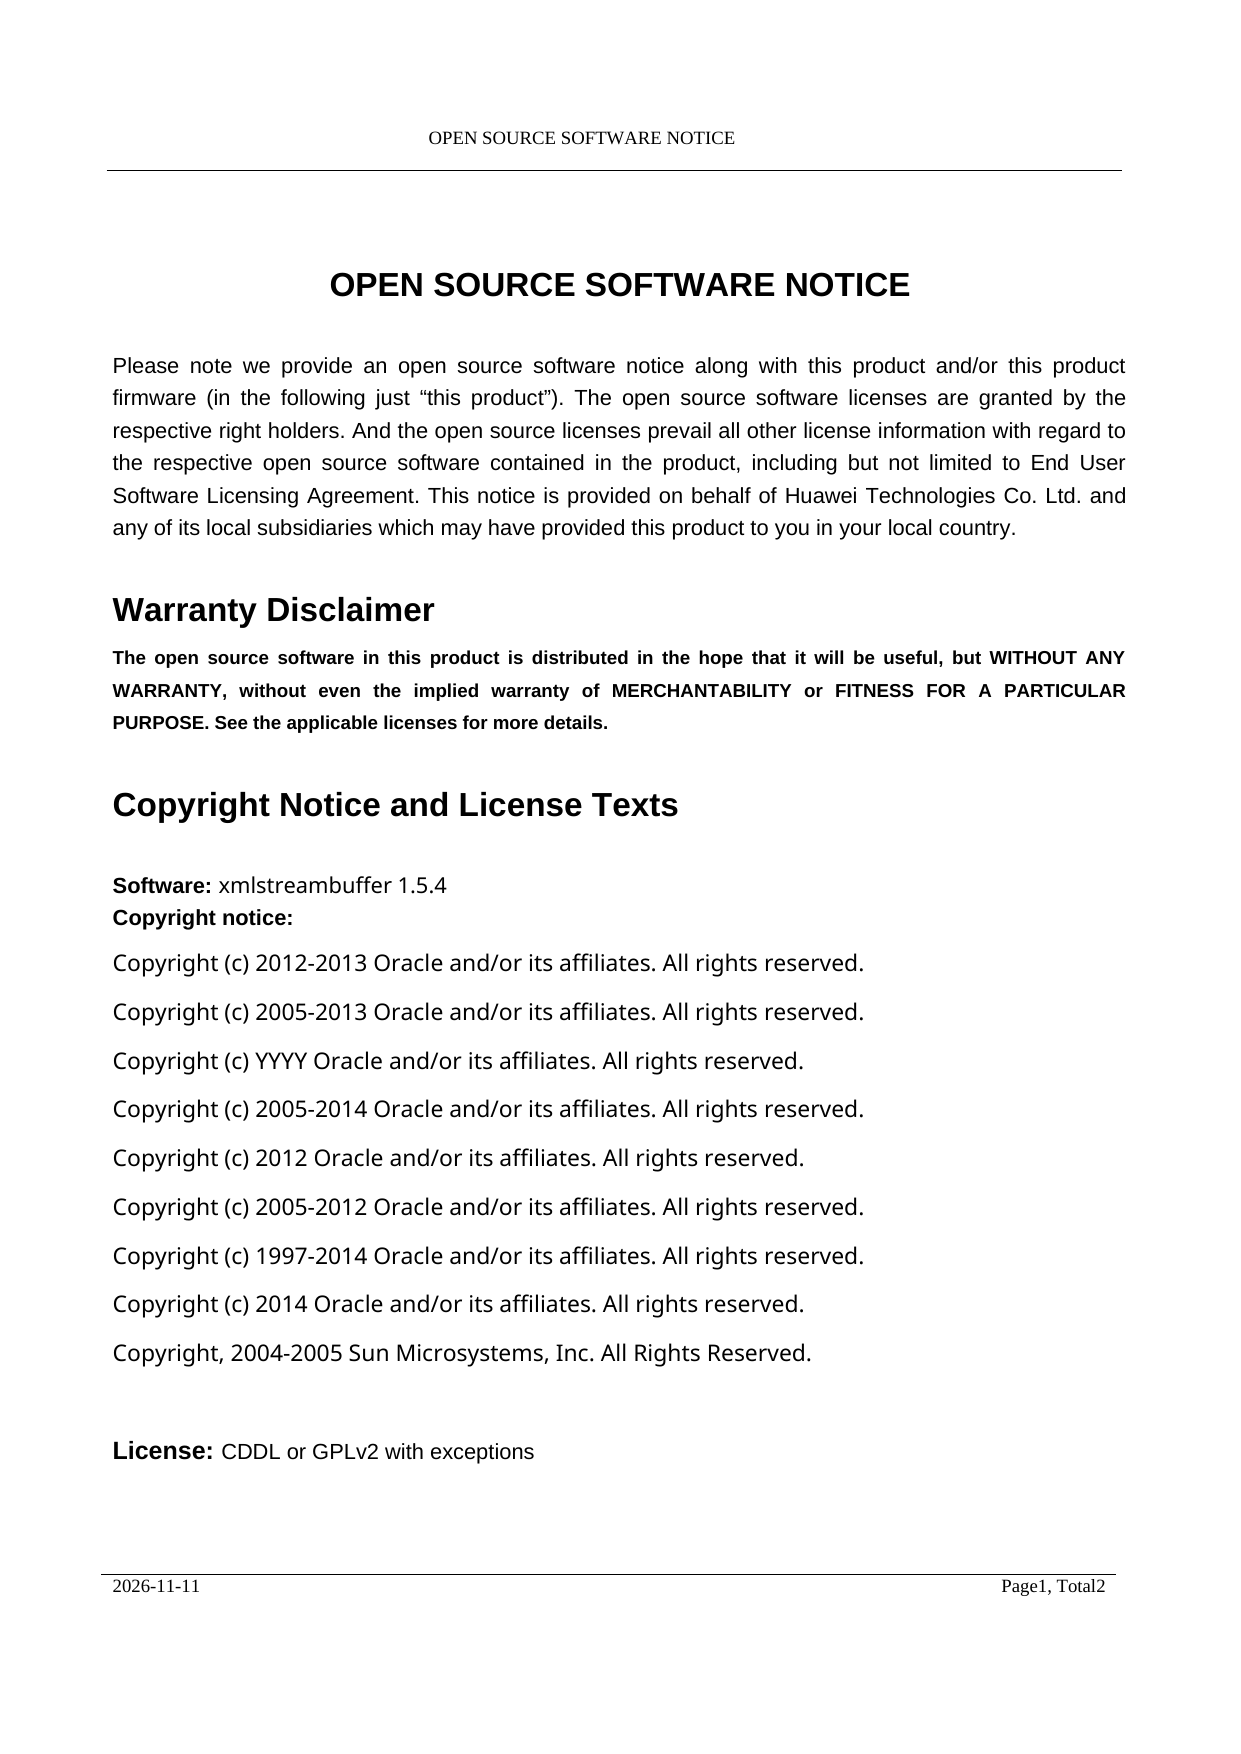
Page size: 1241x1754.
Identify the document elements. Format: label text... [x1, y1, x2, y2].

text Please note we provide an open source software notice along with this product and/or this product firmware (in the following just “this product”). The open source software licenses are granted by the respective right holders. And the open source licenses prevail all other license information with regard to the respective open source software contained in the product, including but not limited to End User Software Licensing Agreement. This notice is provided on behalf of Huawei Technologies Co. Ltd. and any of its local subsidiaries which may have provided this product to you in your local country. [112, 349, 1128, 544]
text OPEN SOURCE SOFTWARE NOTICE [112, 251, 1128, 316]
text Warranty Disclaimer [112, 576, 1128, 641]
text Copyright (c) 2012-2013 Oracle and/or its affiliates. All rights reserved. Copyright (c) 2005-2013 Oracle and/or its affiliates. All rights reserved. Copyright (c) YYYY Oracle and/or its affiliates. All rights reserved. Copyright (c) 2005-2014 Oracle and/or its affiliates. All rights reserved. Copyright (c) 2012 Oracle and/or its affiliates. All rights reserved. Copyright (c) 2005-2012 Oracle and/or its affiliates. All rights reserved. Copyright (c) 1997-2014 Oracle and/or its affiliates. All rights reserved. Copyright (c) 2014 Oracle and/or its affiliates. All rights reserved. Copyright, 2004-2005 Sun Microsystems, Inc. All Rights Reserved. [112, 947, 1128, 1418]
text Copyright Notice and License Texts [112, 771, 1128, 836]
text Software: xmlstreambuffer 1.5.4 [112, 869, 1128, 901]
text The open source software in this product is distributed in the hope that it will be useful, but WITHOUT ANY WARRANTY, without even the implied warranty of MERCHANTABILITY or FITNESS FOR A PARTICULAR PURPOSE. See the applicable licenses for more details. [112, 641, 1128, 739]
text Copyright notice: [112, 901, 1128, 934]
text License: CDDL or GPLv2 with exceptions [112, 1434, 1128, 1467]
